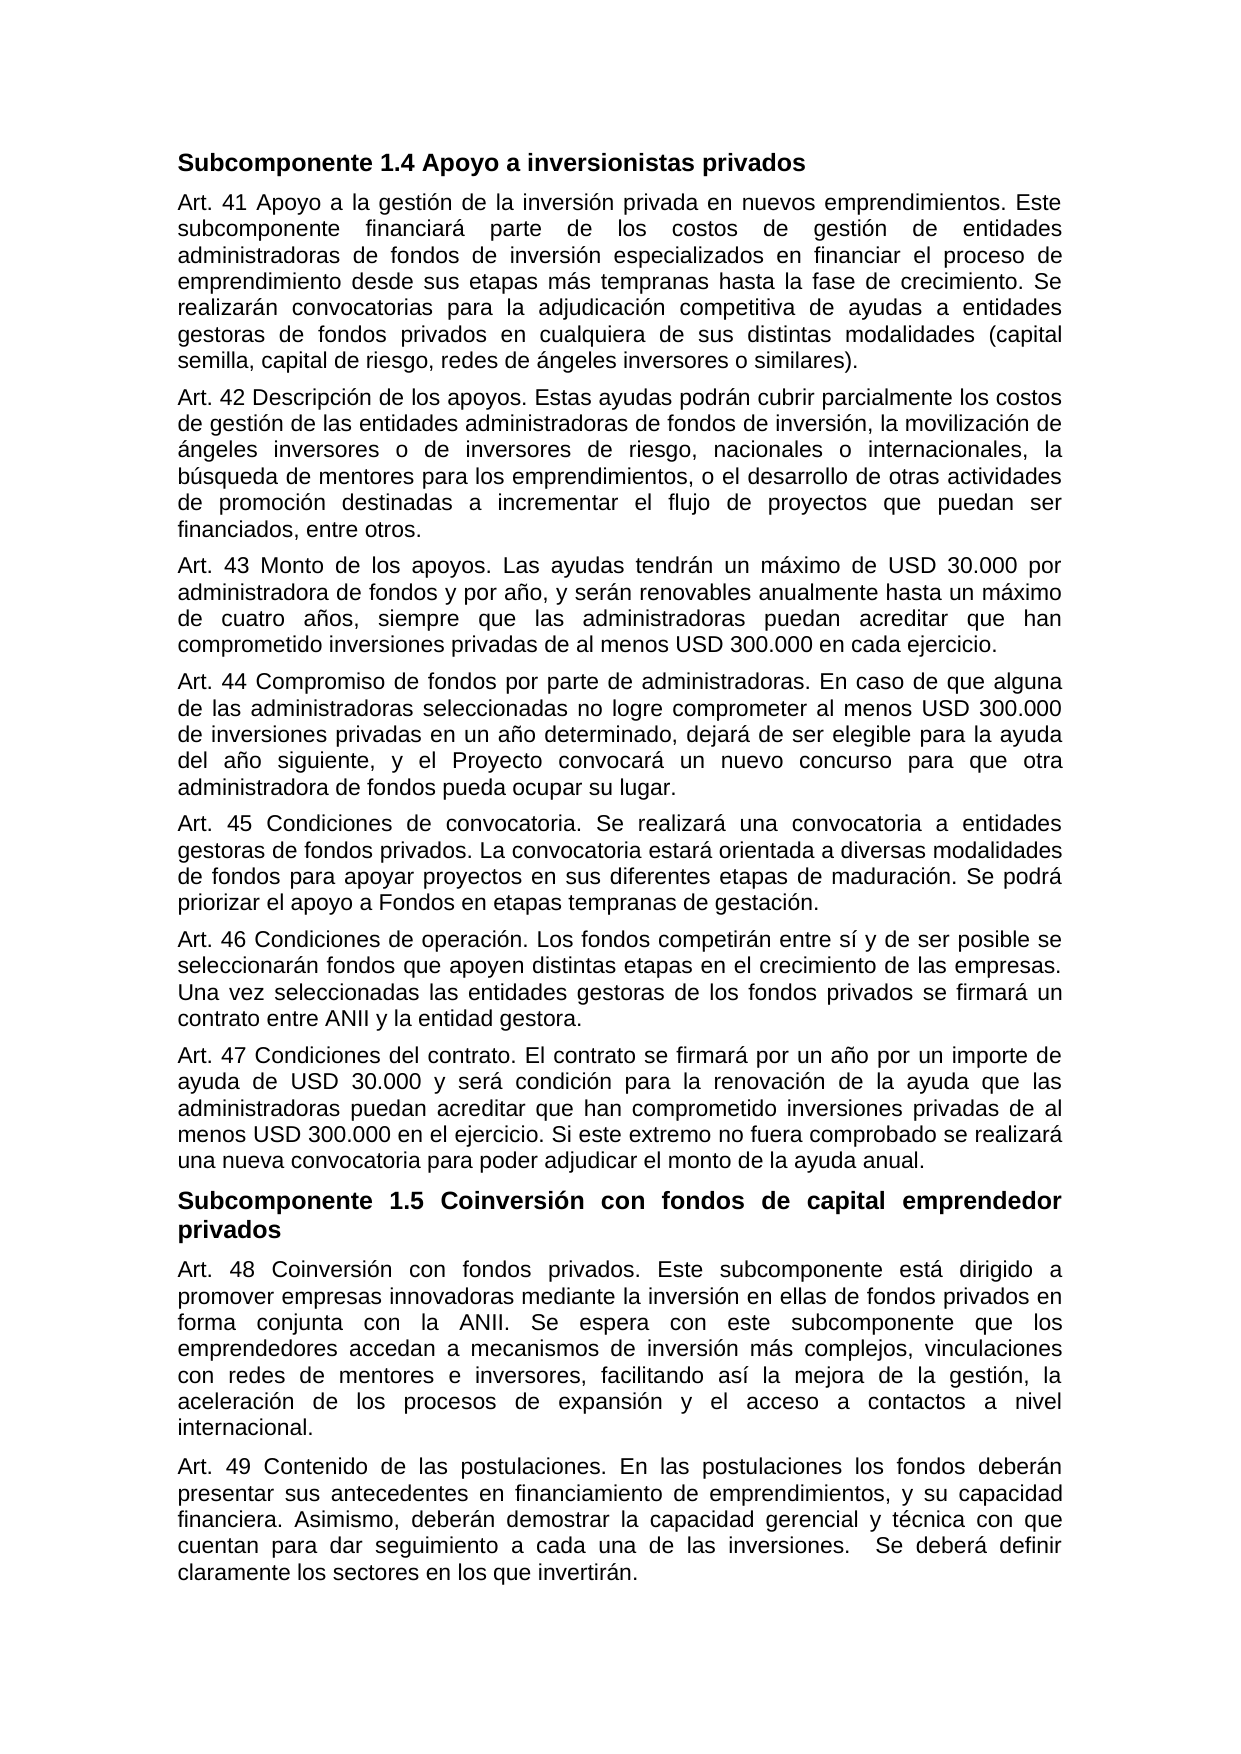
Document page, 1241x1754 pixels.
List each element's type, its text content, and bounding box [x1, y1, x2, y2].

text Art. 46 Condiciones de operación. Los fondos competirán entre sí y de ser posible se seleccionarán fondos que apoyen distintas etapas en el crecimiento de las empresas. Una vez seleccionadas las entidades gestoras de los fondos privados se firmará un contrato entre ANII y la entidad gestora. [177, 926, 1063, 1032]
text Subcomponente 1.4 Apoyo a inversionistas privados [177, 148, 1063, 176]
text Art. 44 Compromiso de fondos por parte de administradoras. En caso de que alguna de las administradoras seleccionadas no logre comprometer al menos USD 300.000 de inversiones privadas en un año determinado, dejará de ser elegible para la ayuda del año siguiente, y el Proyecto convocará un nuevo concurso para que otra administradora de fondos pueda ocupar su lugar. [177, 668, 1063, 800]
text Art. 47 Condiciones del contrato. El contrato se firmará por un año por un importe de ayuda de USD 30.000 y será condición para la renovación de la ayuda que las administradoras puedan acreditar que han comprometido inversiones privadas de al menos USD 300.000 en el ejercicio. Si este extremo no fuera comprobado se realizará una nueva convocatoria para poder adjudicar el monto de la ayuda anual. [177, 1042, 1063, 1174]
text Art. 45 Condiciones de convocatoria. Se realizará una convocatoria a entidades gestoras de fondos privados. La convocatoria estará orientada a diversas modalidades de fondos para apoyar proyectos en sus diferentes etapas de maduración. Se podrá priorizar el apoyo a Fondos en etapas tempranas de gestación. [177, 810, 1063, 916]
text Art. 42 Descripción de los apoyos. Estas ayudas podrán cubrir parcialmente los costos de gestión de las entidades administradoras de fondos de inversión, la movilización de ángeles inversores o de inversores de riesgo, nacionales o internacionales, la búsqueda de mentores para los emprendimientos, o el desarrollo de otras actividades de promoción destinadas a incrementar el flujo de proyectos que puedan ser financiados, entre otros. [177, 384, 1063, 542]
text Art. 41 Apoyo a la gestión de la inversión privada en nuevos emprendimientos. Este subcomponente financiará parte de los costos de gestión de entidades administradoras de fondos de inversión especializados en financiar el proceso de emprendimiento desde sus etapas más tempranas hasta la fase de crecimiento. Se realizarán convocatorias para la adjudicación competitiva de ayudas a entidades gestoras de fondos privados en cualquiera de sus distintas modalidades (capital semilla, capital de riesgo, redes de ángeles inversores o similares). [177, 189, 1063, 373]
text Subcomponente 1.5 Coinversión con fondos de capital emprendedor privados [177, 1186, 1063, 1244]
text Art. 43 Monto de los apoyos. Las ayudas tendrán un máximo de USD 30.000 por administradora de fondos y por año, y serán renovables anualmente hasta un máximo de cuatro años, siempre que las administradoras puedan acreditar que han comprometido inversiones privadas de al menos USD 300.000 en cada ejercicio. [177, 552, 1063, 658]
text Art. 49 Contenido de las postulaciones. En las postulaciones los fondos deberán presentar sus antecedentes en financiamiento de emprendimientos, y su capacidad financiera. Asimismo, deberán demostrar la capacidad gerencial y técnica con que cuentan para dar seguimiento a cada una de las inversiones. Se deberá definir claramente los sectores en los que invertirán. [177, 1453, 1063, 1585]
text Art. 48 Coinversión con fondos privados. Este subcomponente está dirigido a promover empresas innovadoras mediante la inversión en ellas de fondos privados en forma conjunta con la ANII. Se espera con este subcomponente que los emprendedores accedan a mecanismos de inversión más complejos, vinculaciones con redes de mentores e inversores, facilitando así la mejora de la gestión, la aceleración de los procesos de expansión y el acceso a contactos a nivel internacional. [177, 1256, 1063, 1441]
